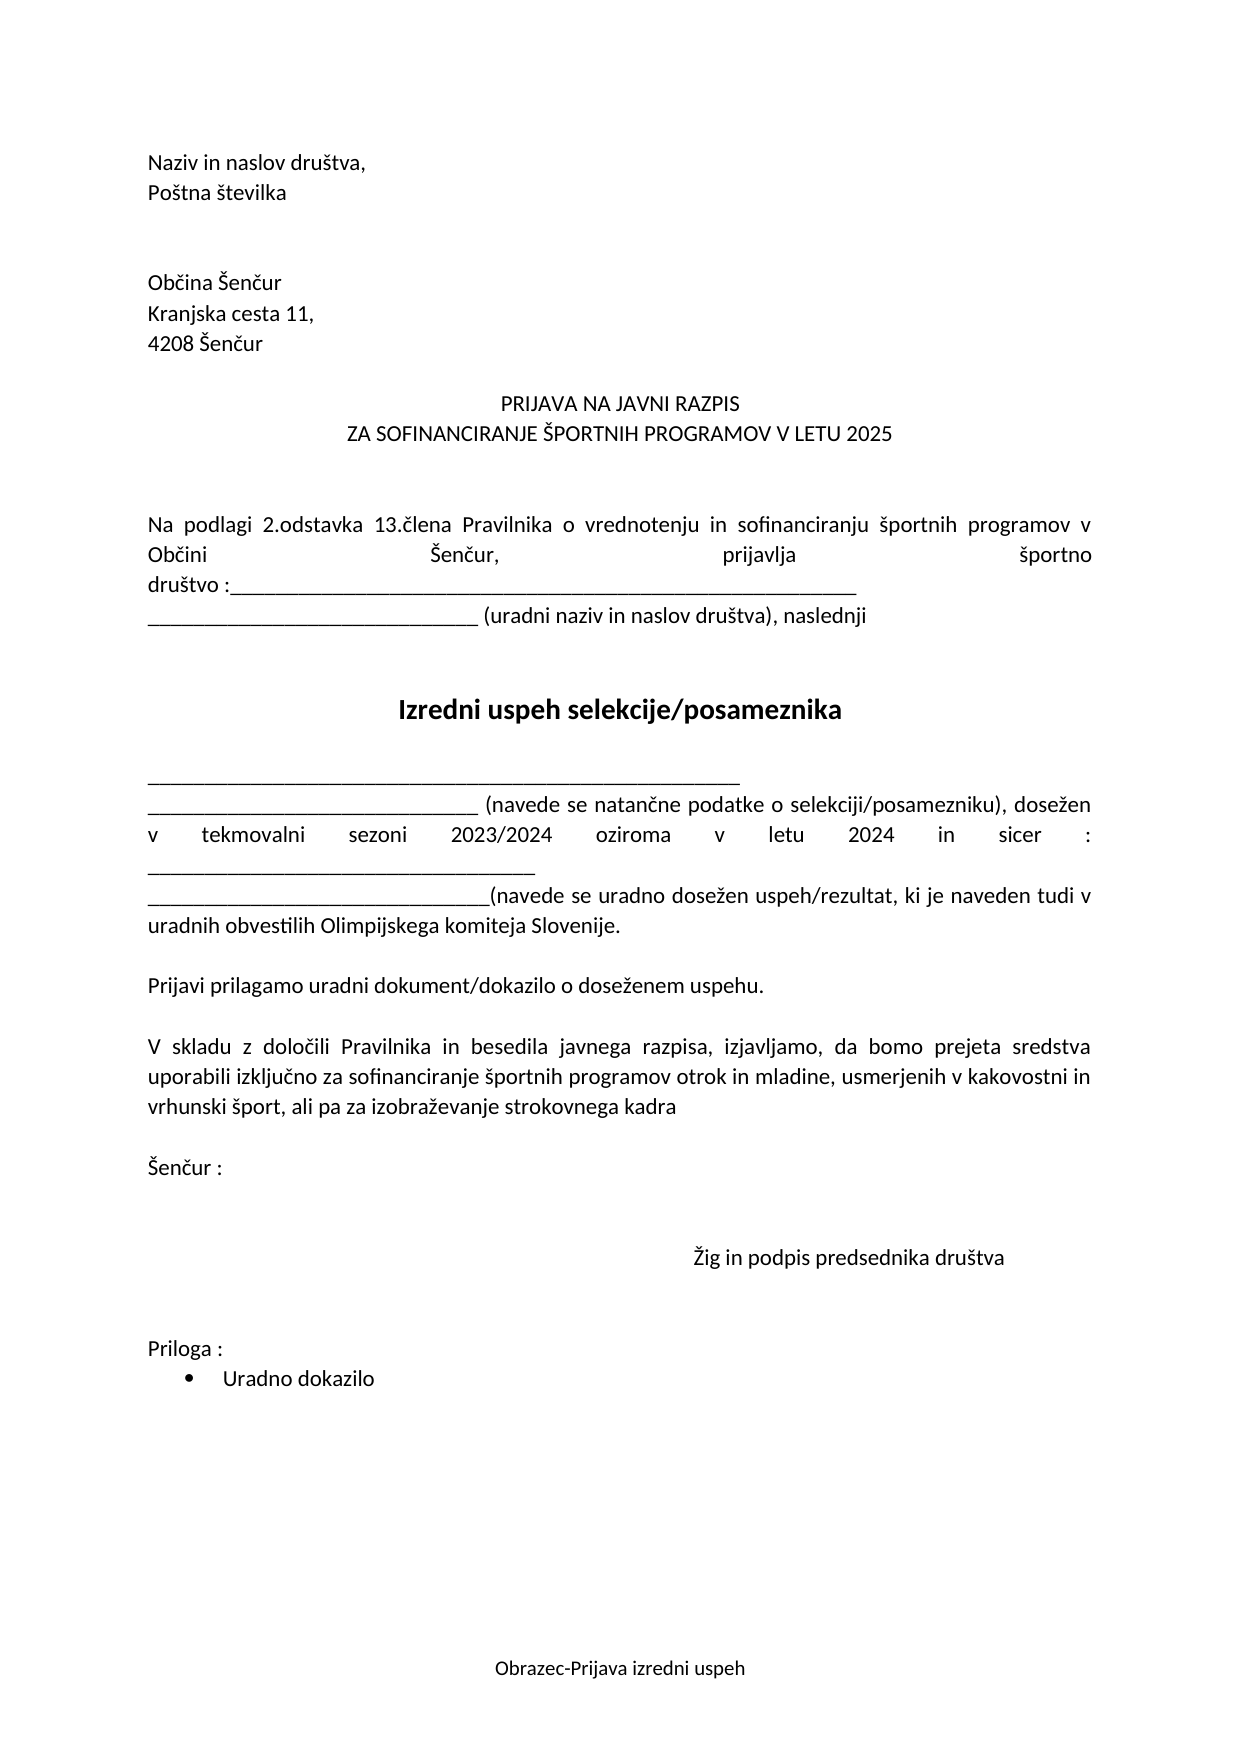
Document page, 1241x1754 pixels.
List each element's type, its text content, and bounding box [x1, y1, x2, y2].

text Občina Šenčur [148, 268, 1093, 296]
text Prijavi prilagamo uradni dokument/dokazilo o doseženem uspehu. [148, 971, 1093, 999]
list Uradno dokazilo [185, 1364, 1093, 1392]
text ____________________________________________________ [148, 760, 1093, 788]
text Izredni uspeh selekcije/posameznika [148, 691, 1093, 727]
text Poštna številka [148, 178, 1093, 206]
text ZA SOFINANCIRANJE ŠPORTNIH PROGRAMOV V LETU 2025 [148, 419, 1093, 447]
text _____________________________ (navede se natančne podatke o selekciji/posamezniku), dosežen v tekmovalni sezoni 2023/2024 oziroma v letu 2024 in sicer : __________________________________ [148, 790, 1093, 879]
text Priloga : [148, 1334, 1093, 1362]
text V skladu z določili Pravilnika in besedila javnega razpisa, izjavljamo, da bomo prejeta sredstva uporabili izključno za sofinanciranje športnih programov otrok in mladine, usmerjenih v kakovostni in vrhunski šport, ali pa za izobraževanje strokovnega kadra [148, 1032, 1093, 1120]
text Naziv in naslov društva, [148, 148, 1093, 176]
text PRIJAVA NA JAVNI RAZPIS [148, 389, 1093, 417]
text ______________________________(navede se uradno dosežen uspeh/rezultat, ki je naveden tudi v uradnih obvestilih Olimpijskega komiteja Slovenije. [148, 881, 1093, 939]
text Žig in podpis predsednika društva [148, 1243, 1093, 1271]
text Na podlagi 2.odstavka 13.člena Pravilnika o vrednotenju in sofinanciranju športnih programov v Občini Šenčur, prijavlja športno društvo :_______________________________________________________ [148, 510, 1093, 598]
text _____________________________ (uradni naziv in naslov društva), naslednji [148, 601, 1093, 629]
text Šenčur : [148, 1153, 1093, 1181]
text 4208 Šenčur [148, 329, 1093, 357]
text Kranjska cesta 11, [148, 299, 1093, 327]
